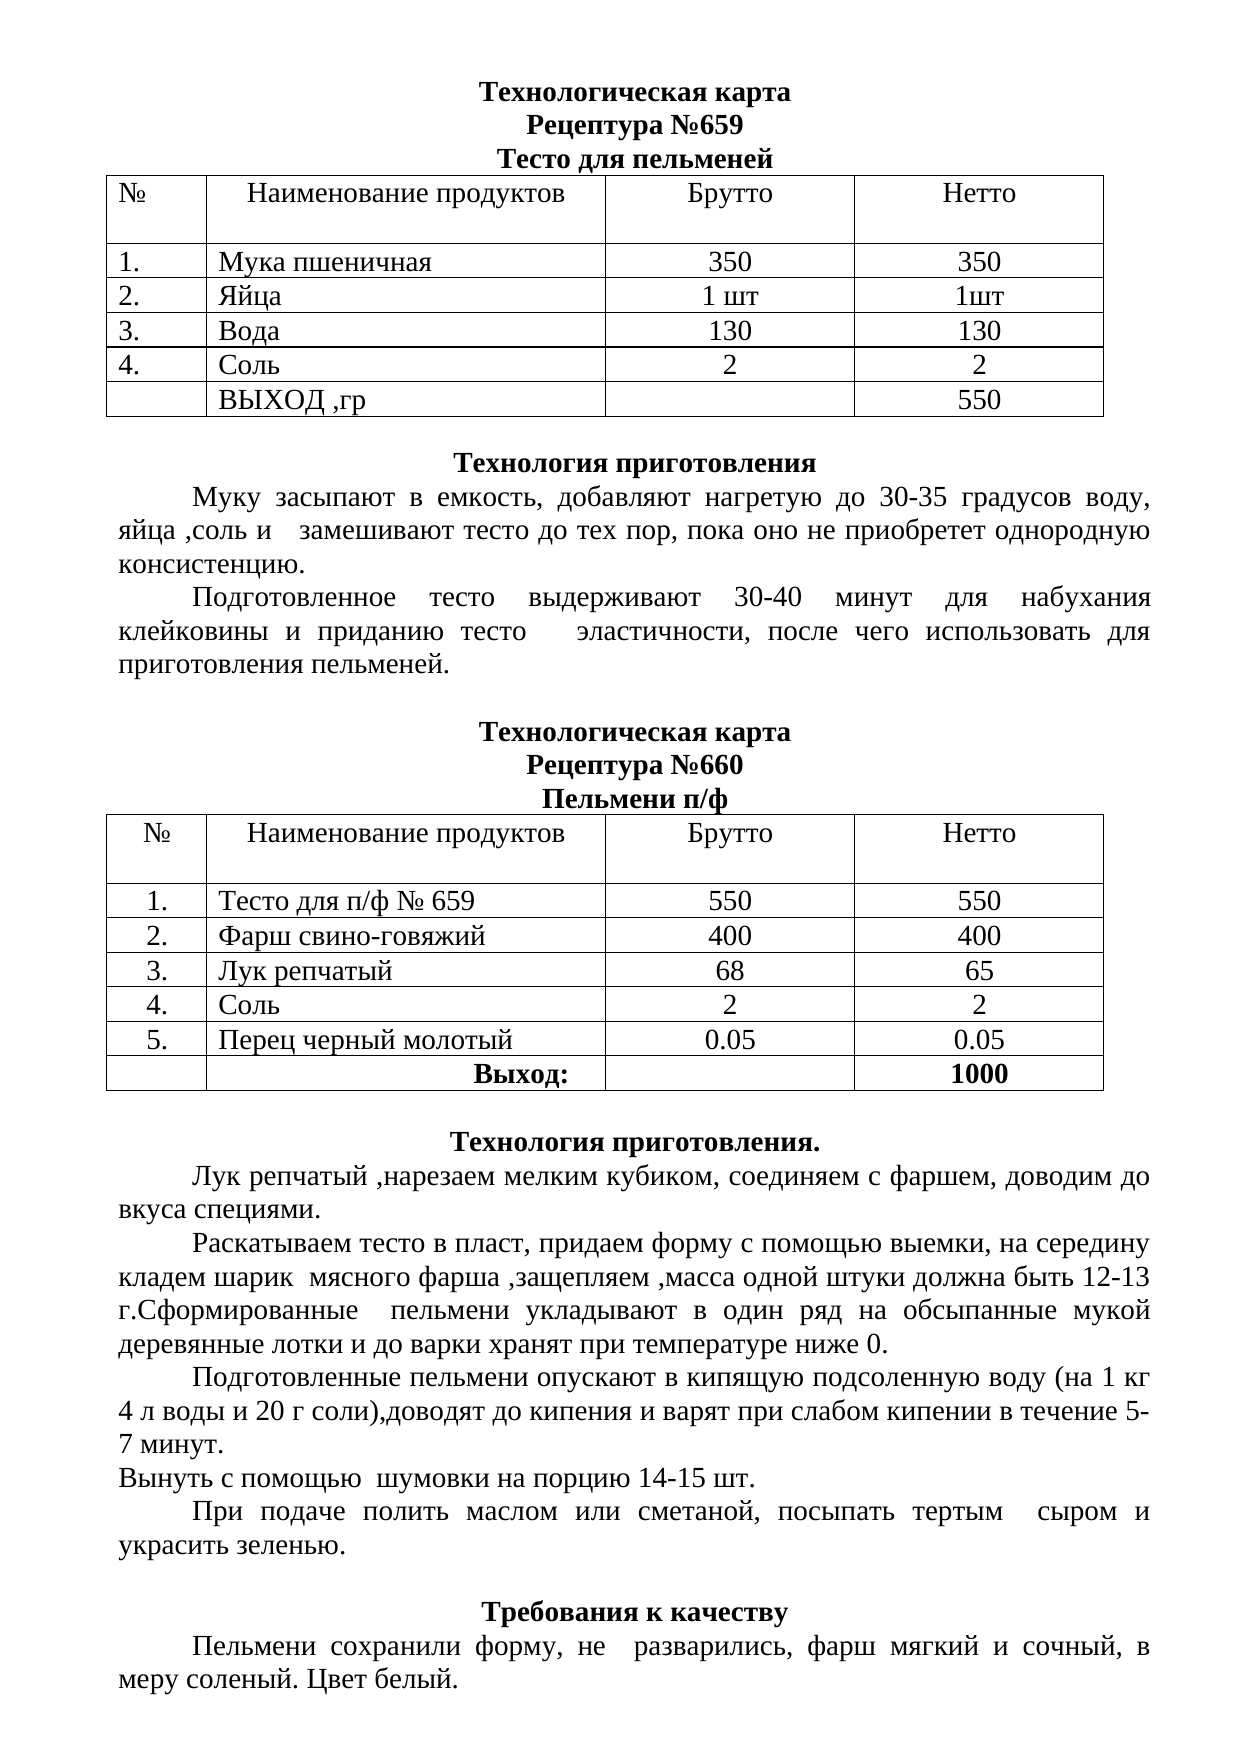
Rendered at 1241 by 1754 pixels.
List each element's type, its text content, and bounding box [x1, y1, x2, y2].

table_cell 550 [855, 884, 1103, 917]
table_header № [107, 176, 206, 243]
table_cell Вода [207, 313, 605, 346]
table_cell Тесто для п/ф № 659 [207, 884, 605, 917]
table_cell 4. [107, 348, 206, 381]
table_cell 350 [855, 244, 1103, 277]
text Технологическая карта [118, 74, 1152, 107]
table_cell 2 [855, 987, 1103, 1021]
text Вынуть с помощью шумовки на порцию 14-15 шт. [118, 1460, 1152, 1493]
table_cell 2 [606, 987, 854, 1021]
table_cell 2 [606, 348, 854, 381]
text Тесто для пельменей [118, 141, 1152, 174]
table_header Наименование продуктов [207, 815, 605, 882]
text Подготовленные пельмени опускают в кипящую подсоленную воду (на 1 кг 4 л воды и 20 г соли),доводят до кипения и варят при слабом кипении в течение 5-7 минут. [118, 1359, 1152, 1460]
text Пельмени сохранили форму, не разварились, фарш мягкий и сочный, в меру соленый. Цвет белый. [118, 1628, 1152, 1695]
table_cell 5. [107, 1022, 206, 1055]
table_cell [606, 1056, 854, 1090]
table_cell 0.05 [855, 1022, 1103, 1055]
table_cell [107, 382, 206, 416]
table_cell 1000 [855, 1056, 1103, 1090]
table_cell 1. [107, 244, 206, 277]
table_cell 4. [107, 987, 206, 1021]
table_cell 130 [855, 313, 1103, 346]
table_cell Выход: [207, 1056, 605, 1090]
table_cell 550 [606, 884, 854, 917]
table_cell 400 [606, 918, 854, 952]
table_cell Яйца [207, 278, 605, 312]
text Технология приготовления [118, 445, 1152, 479]
table_cell Перец черный молотый [207, 1022, 605, 1055]
table_cell 550 [855, 382, 1103, 416]
text Рецептура №659 [118, 107, 1152, 141]
table_cell Соль [207, 348, 605, 381]
table_cell 350 [606, 244, 854, 277]
text Технологическая карта [118, 714, 1152, 747]
table_cell 2. [107, 918, 206, 952]
table_cell Соль [207, 987, 605, 1021]
text Технология приготовления. [118, 1124, 1152, 1158]
table_cell 400 [855, 918, 1103, 952]
table_cell 68 [606, 953, 854, 986]
text Лук репчатый ,нарезаем мелким кубиком, соединяем с фаршем, доводим до вкуса специями. [118, 1158, 1152, 1225]
table_header Брутто [606, 815, 854, 882]
text Подготовленное тесто выдерживают 30-40 минут для набухания клейковины и приданию тесто эластичности, после чего использовать для приготовления пельменей. [118, 579, 1152, 680]
text Требования к качеству [118, 1594, 1152, 1628]
table_cell 3. [107, 953, 206, 986]
table_cell 65 [855, 953, 1103, 986]
table_header Наименование продуктов [207, 176, 605, 243]
text При подаче полить маслом или сметаной, посыпать тертым сыром и украсить зеленью. [118, 1493, 1152, 1561]
table_header Брутто [606, 176, 854, 243]
table_cell [107, 1056, 206, 1090]
table_cell 1шт [855, 278, 1103, 312]
table_cell 1 шт [606, 278, 854, 312]
table_header Нетто [855, 815, 1103, 882]
text Рецептура №660 [118, 747, 1152, 781]
table_cell 1. [107, 884, 206, 917]
table_cell [606, 382, 854, 416]
table_cell Мука пшеничная [207, 244, 605, 277]
text Муку засыпают в емкость, добавляют нагретую до 30-35 градусов воду, яйца ,соль и замешивают тесто до тех пор, пока оно не приобретет однородную консистенцию. [118, 479, 1152, 579]
text Пельмени п/ф [118, 781, 1152, 814]
table_header Нетто [855, 176, 1103, 243]
text Раскатываем тесто в пласт, придаем форму с помощью выемки, на середину кладем шарик мясного фарша ,защепляем ,масса одной штуки должна быть 12-13 г.Сформированные пельмени укладывают в один ряд на обсыпанные мукой деревянные лотки и до варки хранят при температуре ниже 0. [118, 1225, 1152, 1359]
table_cell 2. [107, 278, 206, 312]
table_cell Лук репчатый [207, 953, 605, 986]
table_cell 3. [107, 313, 206, 346]
table_header № [107, 815, 206, 882]
table_cell 2 [855, 348, 1103, 381]
table_cell 0.05 [606, 1022, 854, 1055]
table_cell ВЫХОД ,гр [207, 382, 605, 416]
table_cell 130 [606, 313, 854, 346]
table_cell Фарш свино-говяжий [207, 918, 605, 952]
